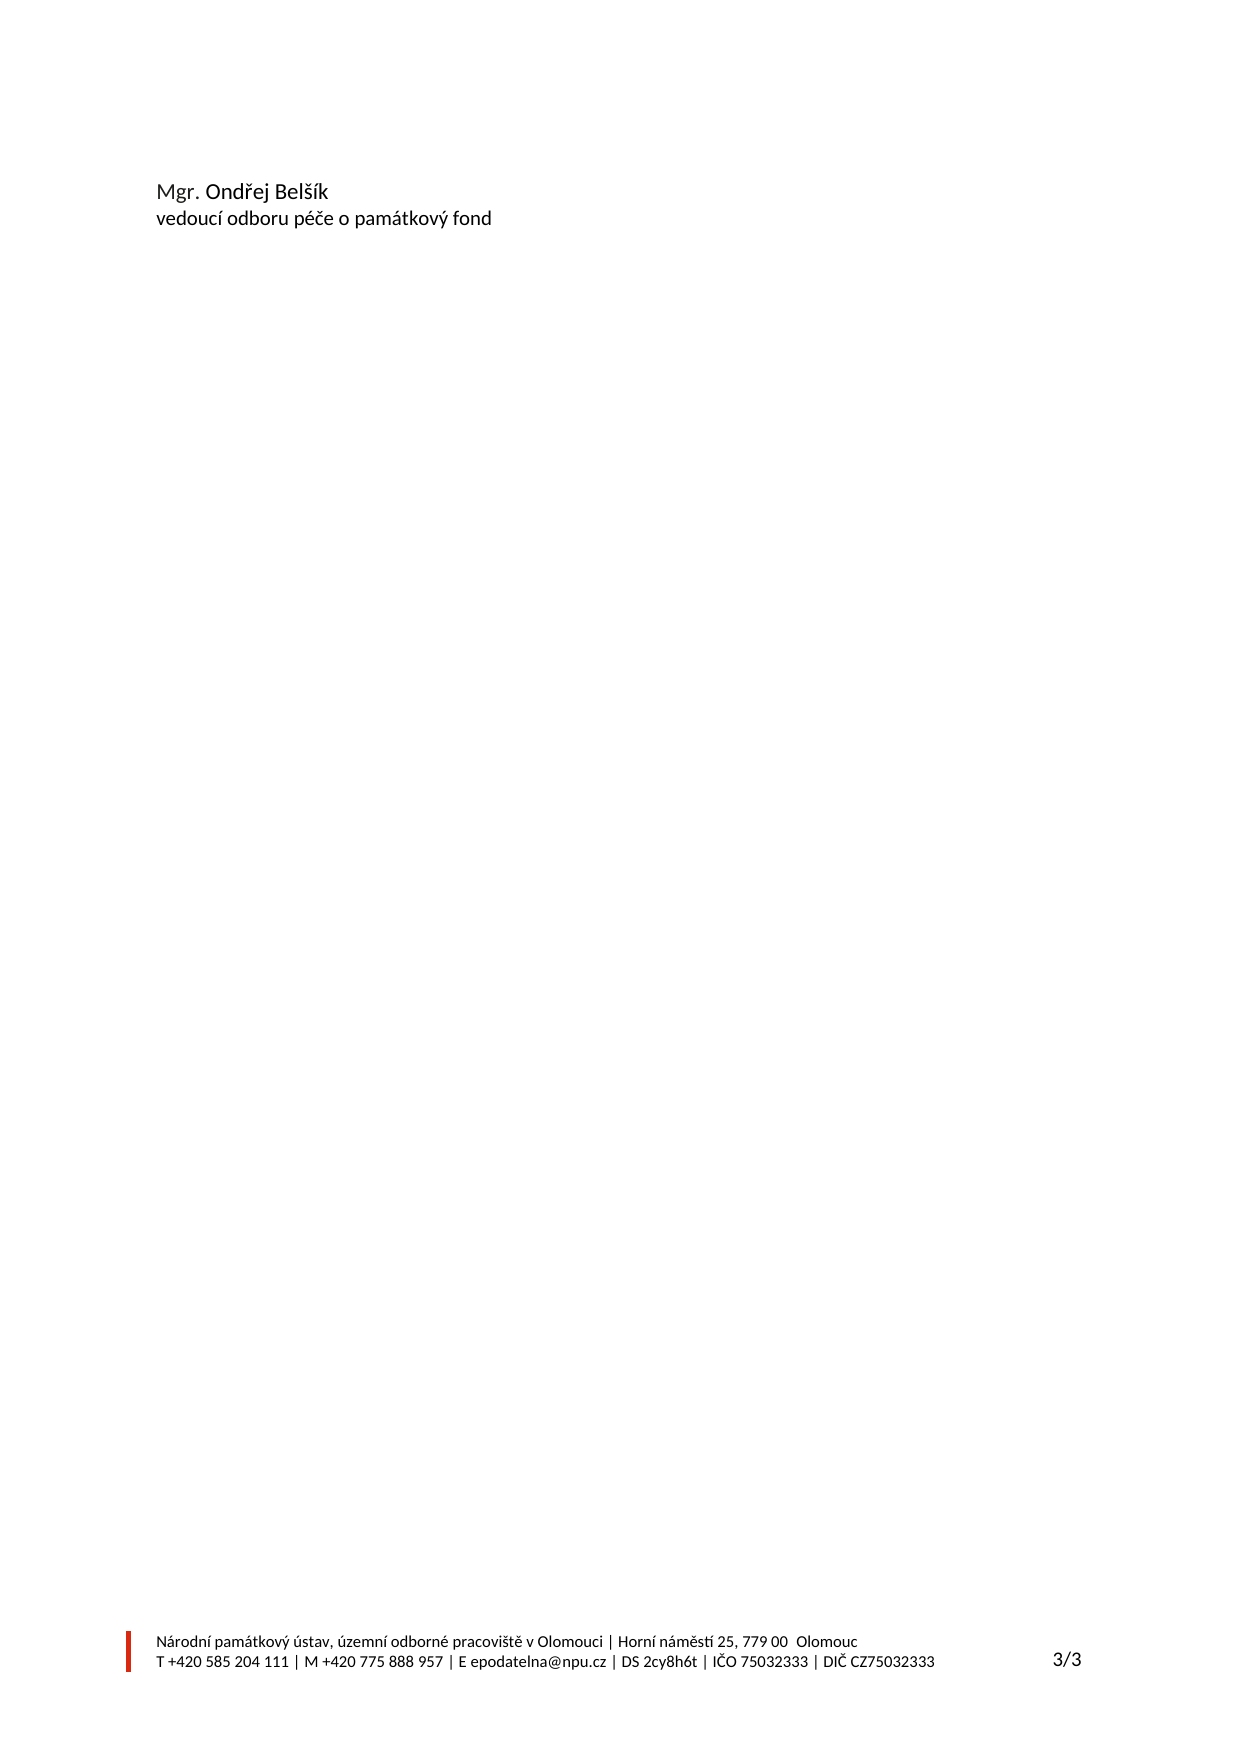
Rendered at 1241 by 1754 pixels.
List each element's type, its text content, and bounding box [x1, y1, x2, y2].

text Mgr. Ondřej Belšík [156, 177, 1084, 205]
text vedoucí odboru péče o památkový fond [156, 205, 1084, 231]
